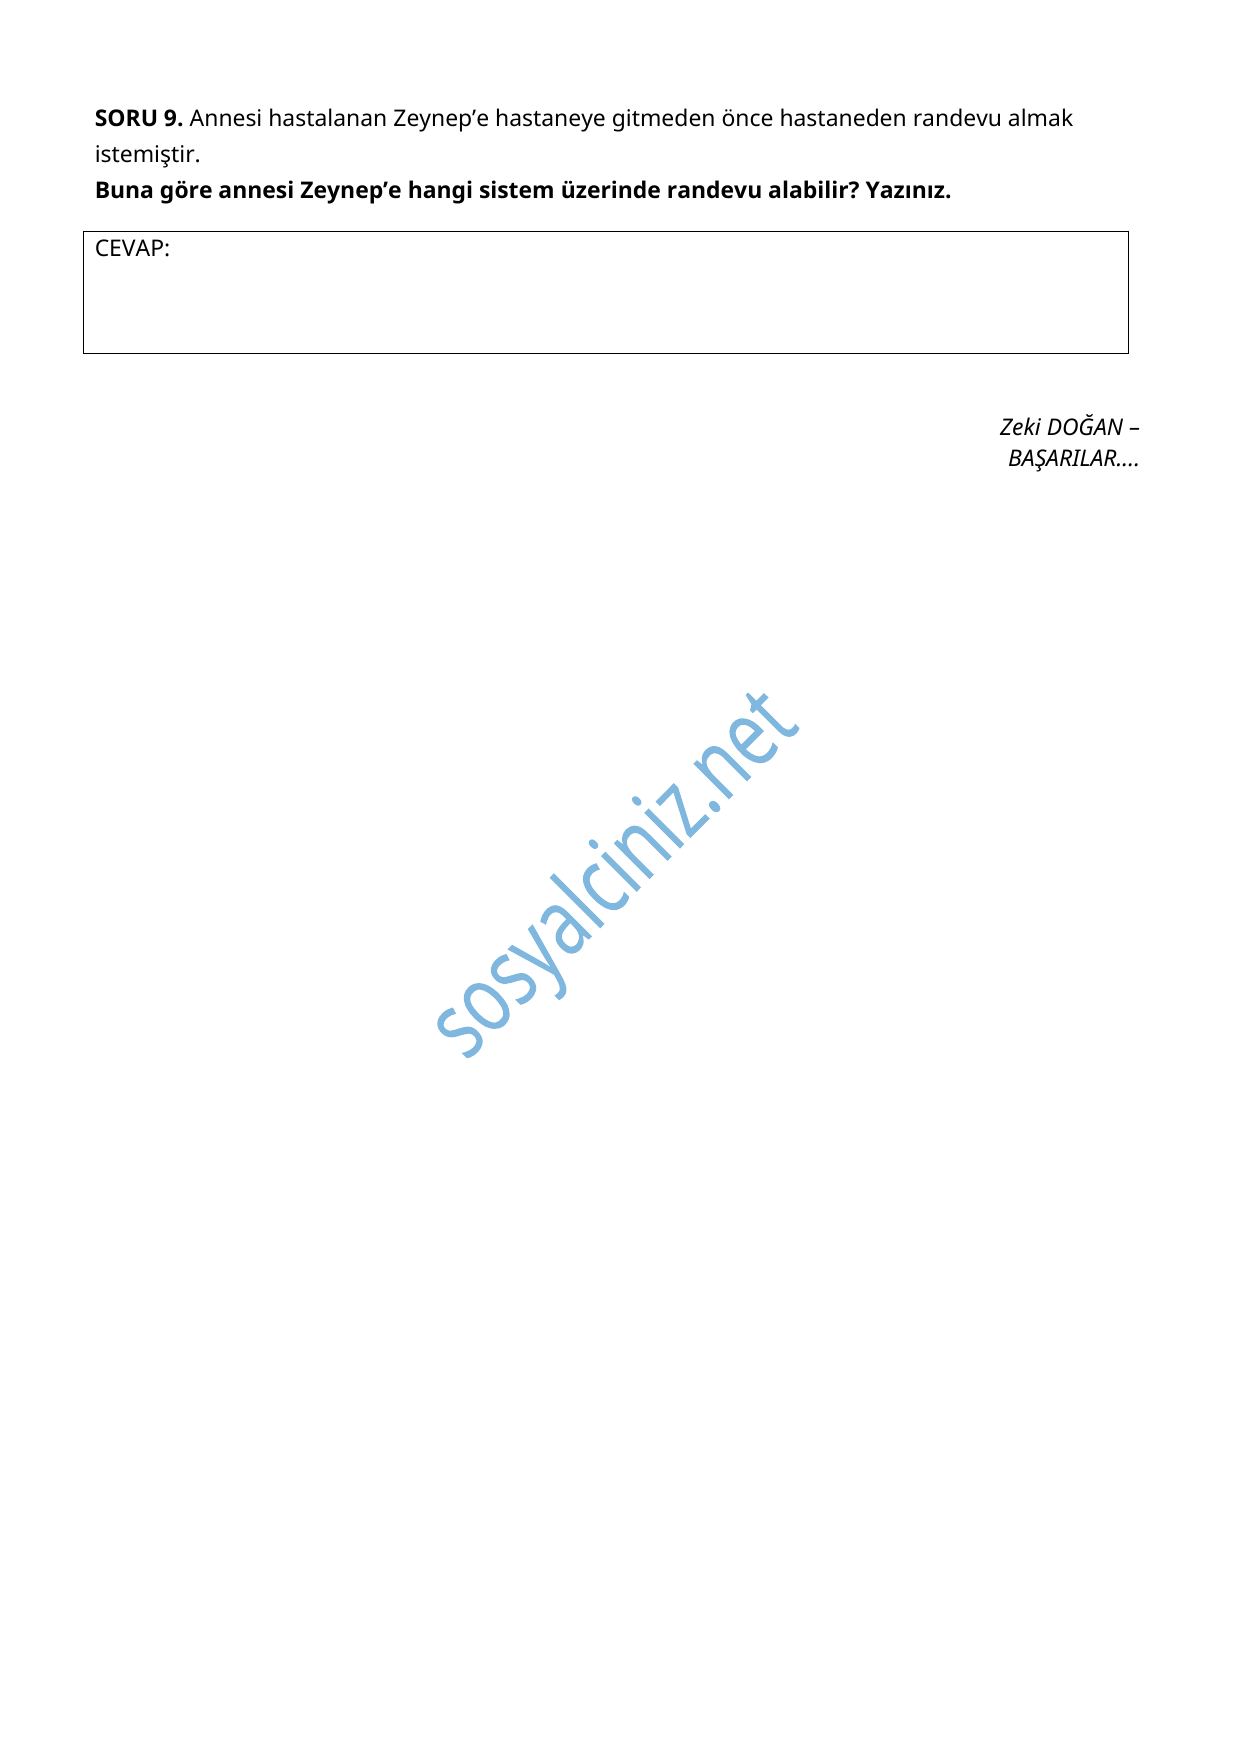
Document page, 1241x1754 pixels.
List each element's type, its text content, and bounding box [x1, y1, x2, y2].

text Zeki DOĞAN – BAŞARILAR.... [94, 411, 1140, 474]
text SORU 9. Annesi hastalanan Zeynep’e hastaneye gitmeden önce hastaneden randevu almak istemiştir. Buna göre annesi Zeynep’e hangi sistem üzerinde randevu alabilir? Yazınız. [94, 102, 1140, 205]
table_header CEVAP: [84, 232, 1128, 353]
